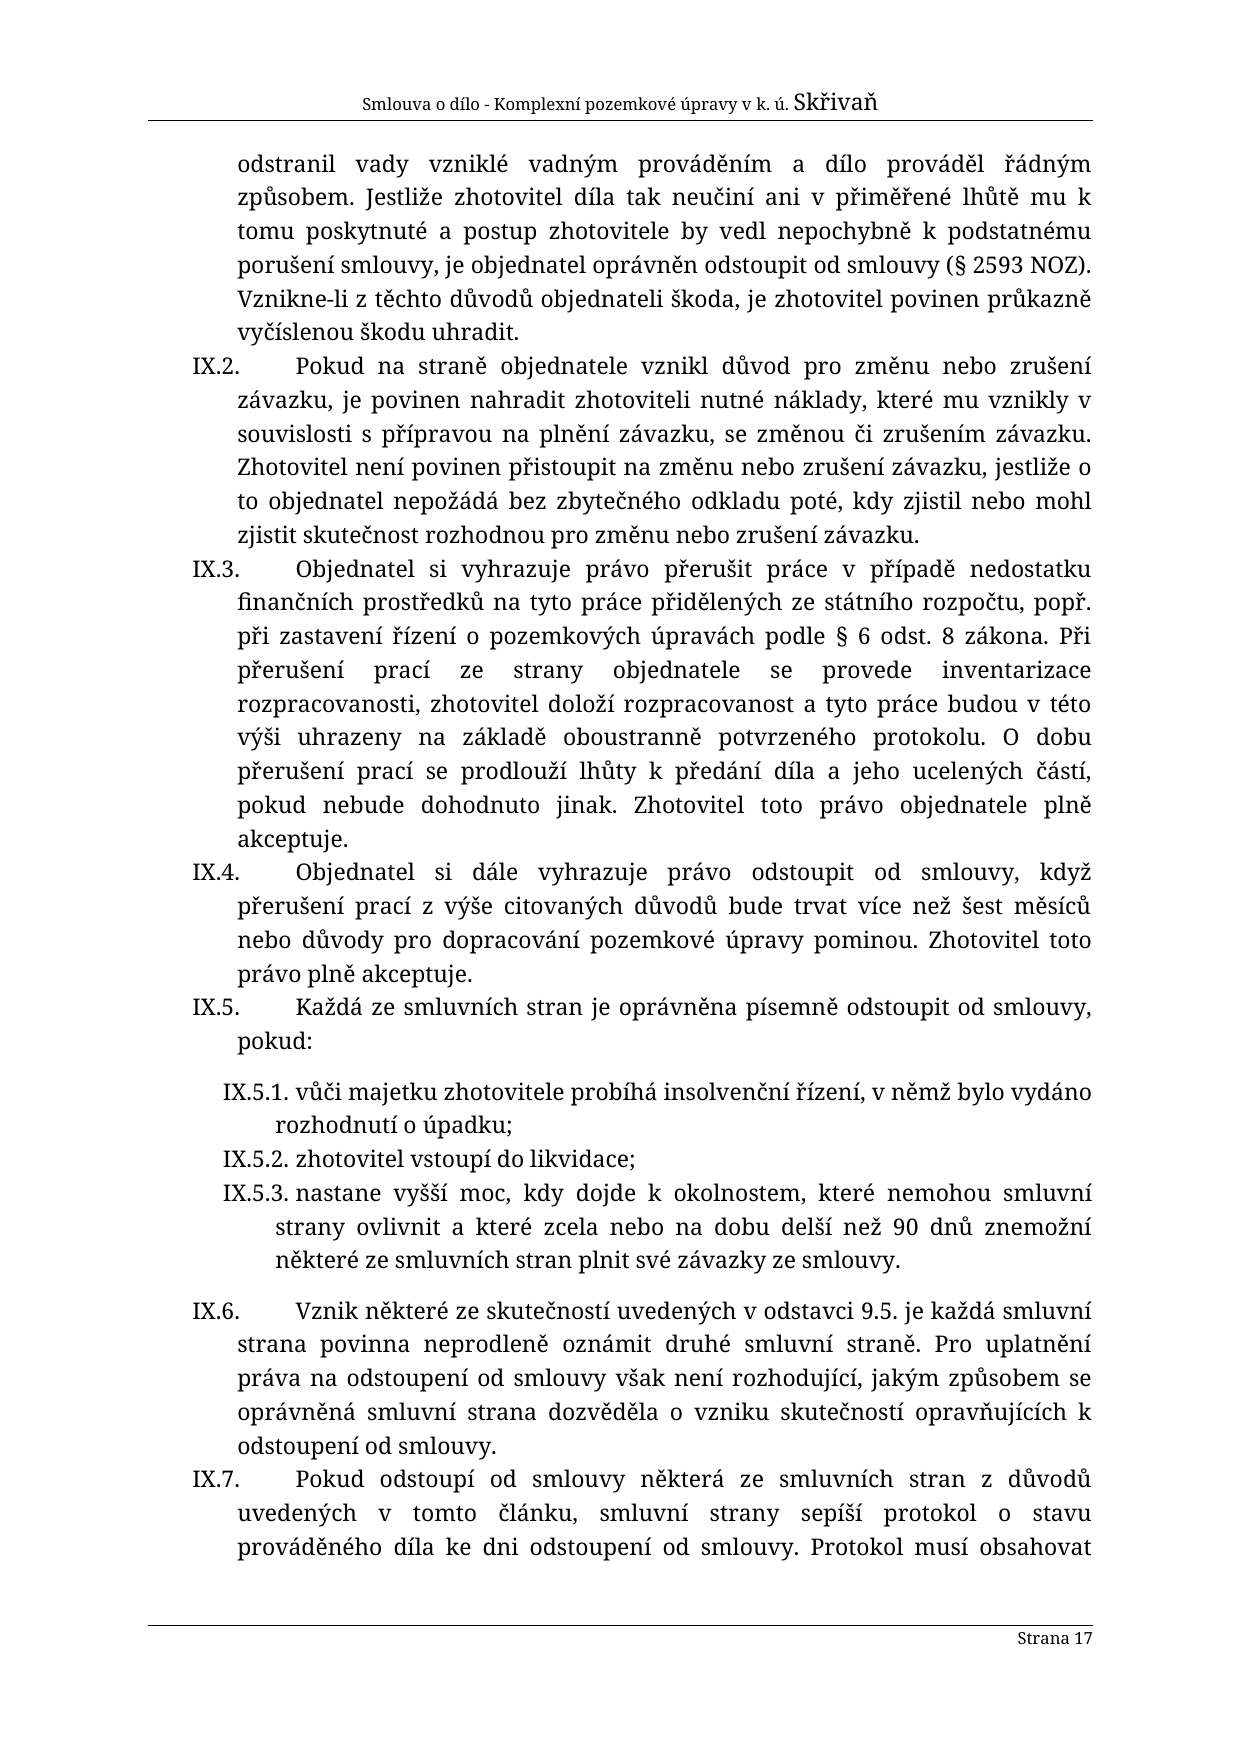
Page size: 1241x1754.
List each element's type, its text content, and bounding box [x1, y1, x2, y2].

list Pokud na straně objednatele vznikl důvod pro změnu nebo zrušení závazku, je povinen nahradit zhotoviteli nutné náklady, které mu vznikly v souvislosti s přípravou na plnění závazku, se změnou či zrušením závazku. Zhotovitel není povinen přistoupit na změnu nebo zrušení závazku, jestliže o to objednatel nepožádá bez zbytečného odkladu poté, kdy zjistil nebo mohl zjistit skutečnost rozhodnou pro změnu nebo zrušení závazku. [192, 350, 1093, 550]
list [192, 148, 1093, 348]
list Každá ze smluvních stran je oprávněna písemně odstoupit od smlouvy, pokud: [192, 991, 1093, 1056]
list Objednatel si dále vyhrazuje právo odstoupit od smlouvy, když přerušení prací z výše citovaných důvodů bude trvat více než šest měsíců nebo důvody pro dopracování pozemkové úpravy pominou. Zhotovitel toto právo plně akceptuje. [192, 856, 1093, 989]
list Vznik některé ze skutečností uvedených v odstavci 9.5. je každá smluvní strana povinna neprodleně oznámit druhé smluvní straně. Pro uplatnění práva na odstoupení od smlouvy však není rozhodující, jakým způsobem se oprávněná smluvní strana dozvěděla o vzniku skutečností opravňujících k odstoupení od smlouvy. [192, 1295, 1093, 1461]
list Objednatel si vyhrazuje právo přerušit práce v případě nedostatku finančních prostředků na tyto práce přidělených ze státního rozpočtu, popř. při zastavení řízení o pozemkových úpravách podle § 6 odst. 8 zákona. Při přerušení prací ze strany objednatele se provede inventarizace rozpracovanosti, zhotovitel doloží rozpracovanost a tyto práce budou v této výši uhrazeny na základě oboustranně potvrzeného protokolu. O dobu přerušení prací se prodlouží lhůty k předání díla a jeho ucelených částí, pokud nebude dohodnuto jinak. Zhotovitel toto právo objednatele plně akceptuje. [192, 553, 1093, 854]
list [192, 1463, 1093, 1562]
text vůči majetku zhotovitele probíhá insolvenční řízení, v němž bylo vydáno rozhodnutí o úpadku; [223, 1076, 1093, 1141]
text nastane vyšší moc, kdy dojde k okolnostem, které nemohou smluvní strany ovlivnit a které zcela nebo na dobu delší než 90 dnů znemožní některé ze smluvních stran plnit své závazky ze smlouvy. [223, 1177, 1093, 1276]
text zhotovitel vstoupí do likvidace; [223, 1143, 1093, 1174]
